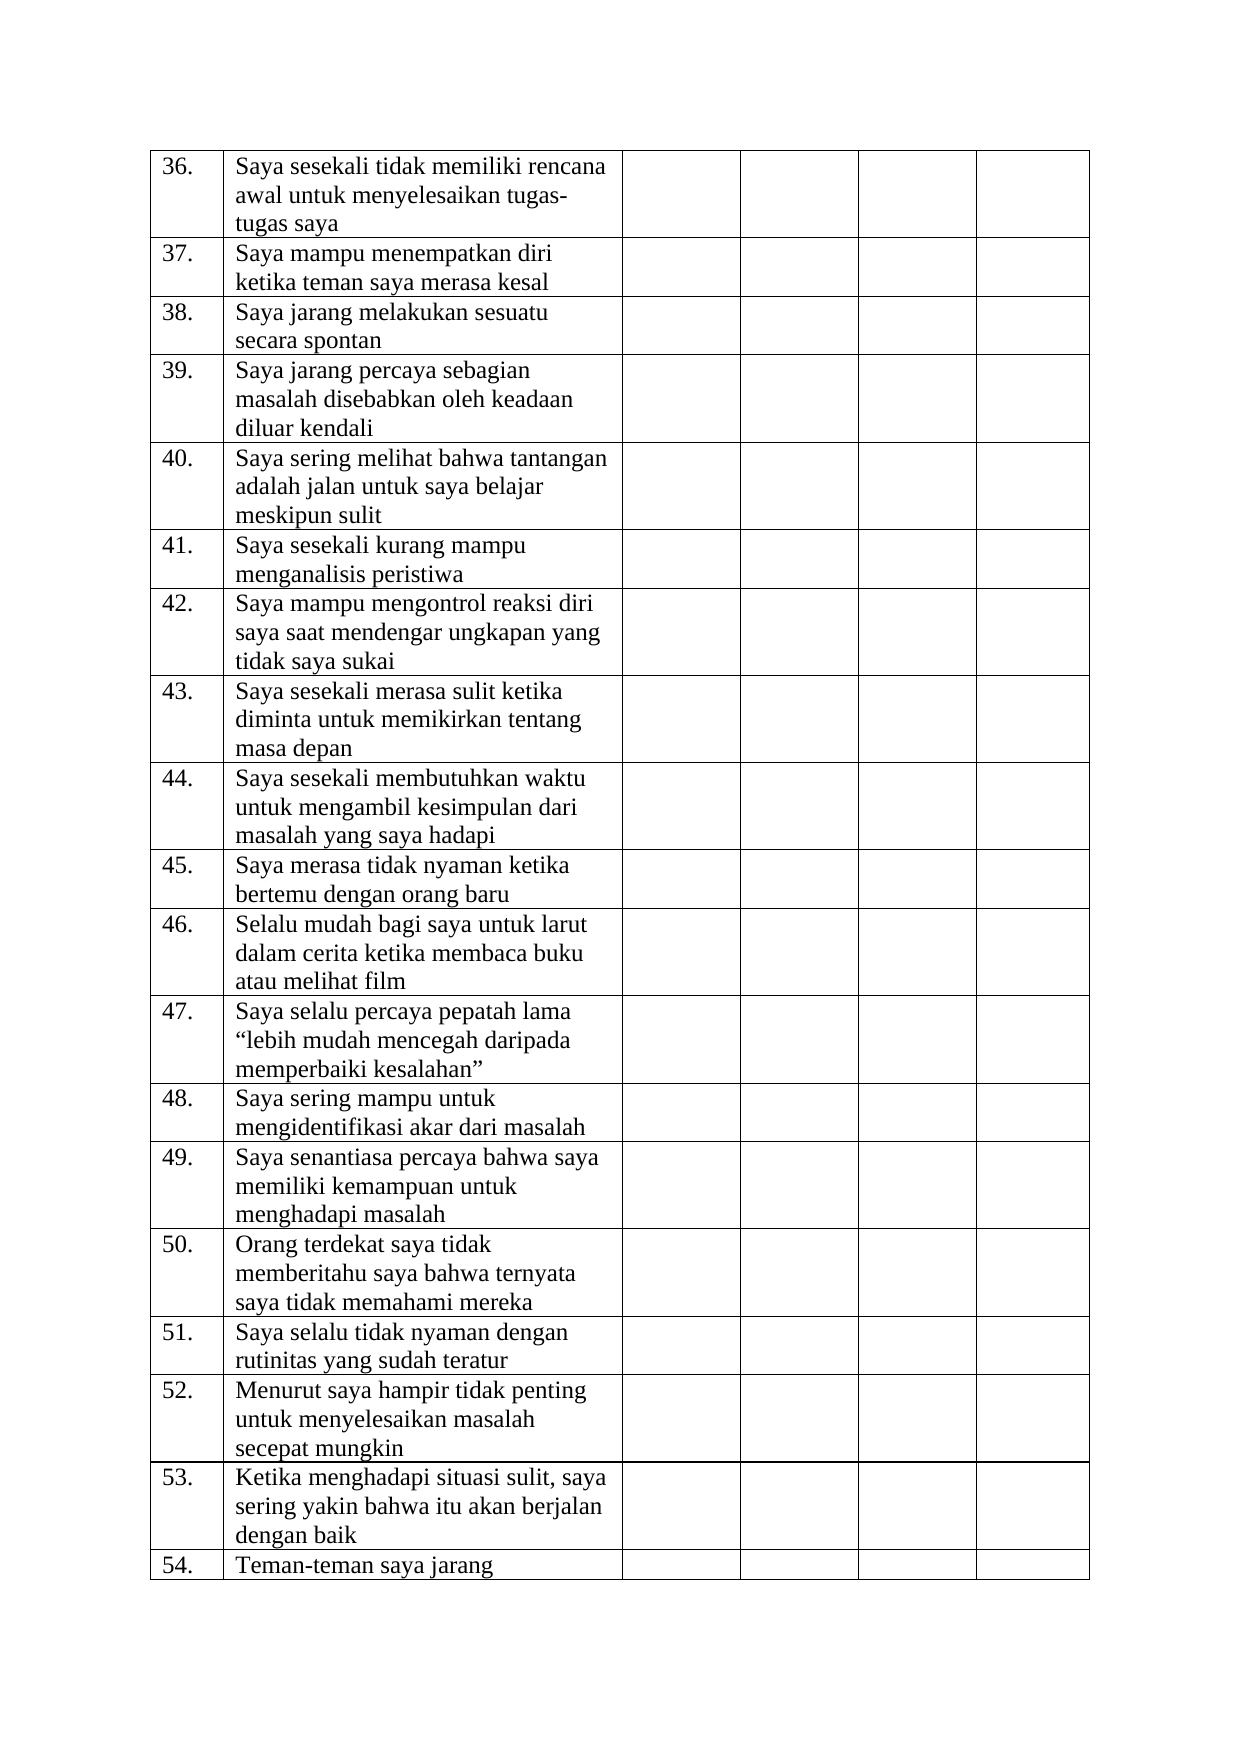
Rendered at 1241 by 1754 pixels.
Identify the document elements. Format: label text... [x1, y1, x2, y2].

table_cell [623, 1550, 740, 1578]
table_cell [741, 297, 858, 354]
table_cell 39. [151, 355, 223, 442]
table_cell [859, 1317, 976, 1374]
table_cell Saya senantiasa percaya bahwa saya memiliki kemampuan untuk menghadapi masalah [224, 1142, 622, 1228]
table_cell [741, 1229, 858, 1316]
table_cell [741, 355, 858, 442]
table_cell [623, 1375, 740, 1461]
table_cell Saya mampu mengontrol reaksi diri saya saat mendengar ungkapan yang tidak saya sukai [224, 589, 622, 675]
table_cell Saya jarang melakukan sesuatu secara spontan [224, 297, 622, 354]
table_cell [977, 676, 1089, 762]
table_cell [623, 589, 740, 675]
table_cell Selalu mudah bagi saya untuk larut dalam cerita ketika membaca buku atau melihat film [224, 909, 622, 995]
table_cell [859, 297, 976, 354]
table_cell 40. [151, 443, 223, 529]
table_cell [977, 1463, 1089, 1549]
table_cell 38. [151, 297, 223, 354]
table_cell [859, 996, 976, 1082]
table_cell [977, 850, 1089, 908]
table_cell Saya sesekali tidak memiliki rencana awal untuk menyelesaikan tugas-tugas saya [224, 151, 622, 237]
table_cell 45. [151, 850, 223, 908]
table_cell Saya sering melihat bahwa tantangan adalah jalan untuk saya belajar meskipun sulit [224, 443, 622, 529]
table_cell 52. [151, 1375, 223, 1461]
table_cell [741, 996, 858, 1082]
table_cell Saya sesekali merasa sulit ketika diminta untuk memikirkan tentang masa depan [224, 676, 622, 762]
table_cell 36. [151, 151, 223, 237]
table_cell [741, 1317, 858, 1374]
table_cell [859, 151, 976, 237]
table_cell [977, 1084, 1089, 1141]
table_cell [977, 1375, 1089, 1461]
table_cell Orang terdekat saya tidak memberitahu saya bahwa ternyata saya tidak memahami mereka [224, 1229, 622, 1316]
table_cell [859, 1142, 976, 1228]
table_cell [977, 443, 1089, 529]
table_cell 46. [151, 909, 223, 995]
table_cell [977, 355, 1089, 442]
table_cell 48. [151, 1084, 223, 1141]
table_cell 50. [151, 1229, 223, 1316]
table_cell Saya selalu percaya pepatah lama “lebih mudah mencegah daripada memperbaiki kesalahan” [224, 996, 622, 1082]
table_cell [741, 530, 858, 587]
table_cell [623, 297, 740, 354]
table_cell Saya mampu menempatkan diri ketika teman saya merasa kesal [224, 238, 622, 296]
table_cell [623, 763, 740, 849]
table_cell [623, 996, 740, 1082]
table_cell 42. [151, 589, 223, 675]
table_cell [977, 996, 1089, 1082]
table_cell [623, 238, 740, 296]
table_cell [859, 1084, 976, 1141]
table_cell [623, 1142, 740, 1228]
table_cell [741, 238, 858, 296]
table_cell [859, 355, 976, 442]
table_cell [977, 1550, 1089, 1578]
table_cell Saya sering mampu untuk mengidentifikasi akar dari masalah [224, 1084, 622, 1141]
table_cell 44. [151, 763, 223, 849]
table_cell Saya sesekali kurang mampu menganalisis peristiwa [224, 530, 622, 587]
table_cell Menurut saya hampir tidak penting untuk menyelesaikan masalah secepat mungkin [224, 1375, 622, 1461]
table_cell Ketika menghadapi situasi sulit, saya sering yakin bahwa itu akan berjalan dengan baik [224, 1463, 622, 1549]
table_cell [741, 850, 858, 908]
table_cell 54. [151, 1550, 223, 1578]
table_cell [859, 850, 976, 908]
table_cell [977, 1142, 1089, 1228]
table_cell [623, 443, 740, 529]
table_cell [859, 909, 976, 995]
table_cell [977, 1317, 1089, 1374]
table_cell [623, 1229, 740, 1316]
table_cell [859, 1229, 976, 1316]
table_cell [859, 238, 976, 296]
table_cell [859, 589, 976, 675]
table_cell [741, 1550, 858, 1578]
table_cell [741, 1084, 858, 1141]
table_cell [859, 1463, 976, 1549]
table_cell [623, 151, 740, 237]
table_cell [977, 909, 1089, 995]
table_cell 43. [151, 676, 223, 762]
table_cell [741, 676, 858, 762]
table_cell 37. [151, 238, 223, 296]
table_cell [623, 530, 740, 587]
table_cell [741, 589, 858, 675]
table_cell [977, 151, 1089, 237]
table_cell [623, 1463, 740, 1549]
table_cell [623, 1317, 740, 1374]
table_cell [623, 676, 740, 762]
table_cell [623, 355, 740, 442]
table_cell [623, 909, 740, 995]
table_cell [859, 1550, 976, 1578]
table_cell [859, 763, 976, 849]
table_cell 49. [151, 1142, 223, 1228]
table_cell [977, 530, 1089, 587]
table_cell 53. [151, 1463, 223, 1549]
table_cell 51. [151, 1317, 223, 1374]
table_cell [741, 443, 858, 529]
table_cell [977, 589, 1089, 675]
table_cell [741, 763, 858, 849]
table_cell [623, 850, 740, 908]
table_cell [859, 443, 976, 529]
table_cell 41. [151, 530, 223, 587]
table_cell [741, 151, 858, 237]
table_cell Saya selalu tidak nyaman dengan rutinitas yang sudah teratur [224, 1317, 622, 1374]
table_cell [623, 1084, 740, 1141]
table_cell Saya jarang percaya sebagian masalah disebabkan oleh keadaan diluar kendali [224, 355, 622, 442]
table_cell [859, 676, 976, 762]
table_cell [741, 1142, 858, 1228]
table_cell [859, 530, 976, 587]
table_cell [859, 1375, 976, 1461]
table_cell Saya sesekali membutuhkan waktu untuk mengambil kesimpulan dari masalah yang saya hadapi [224, 763, 622, 849]
table_cell [741, 1375, 858, 1461]
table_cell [224, 1550, 622, 1578]
table_cell [977, 297, 1089, 354]
table_cell 47. [151, 996, 223, 1082]
table_cell [977, 238, 1089, 296]
table_cell Saya merasa tidak nyaman ketika bertemu dengan orang baru [224, 850, 622, 908]
table_cell [741, 1463, 858, 1549]
table_cell [741, 909, 858, 995]
table_cell [977, 1229, 1089, 1316]
table_cell [977, 763, 1089, 849]
